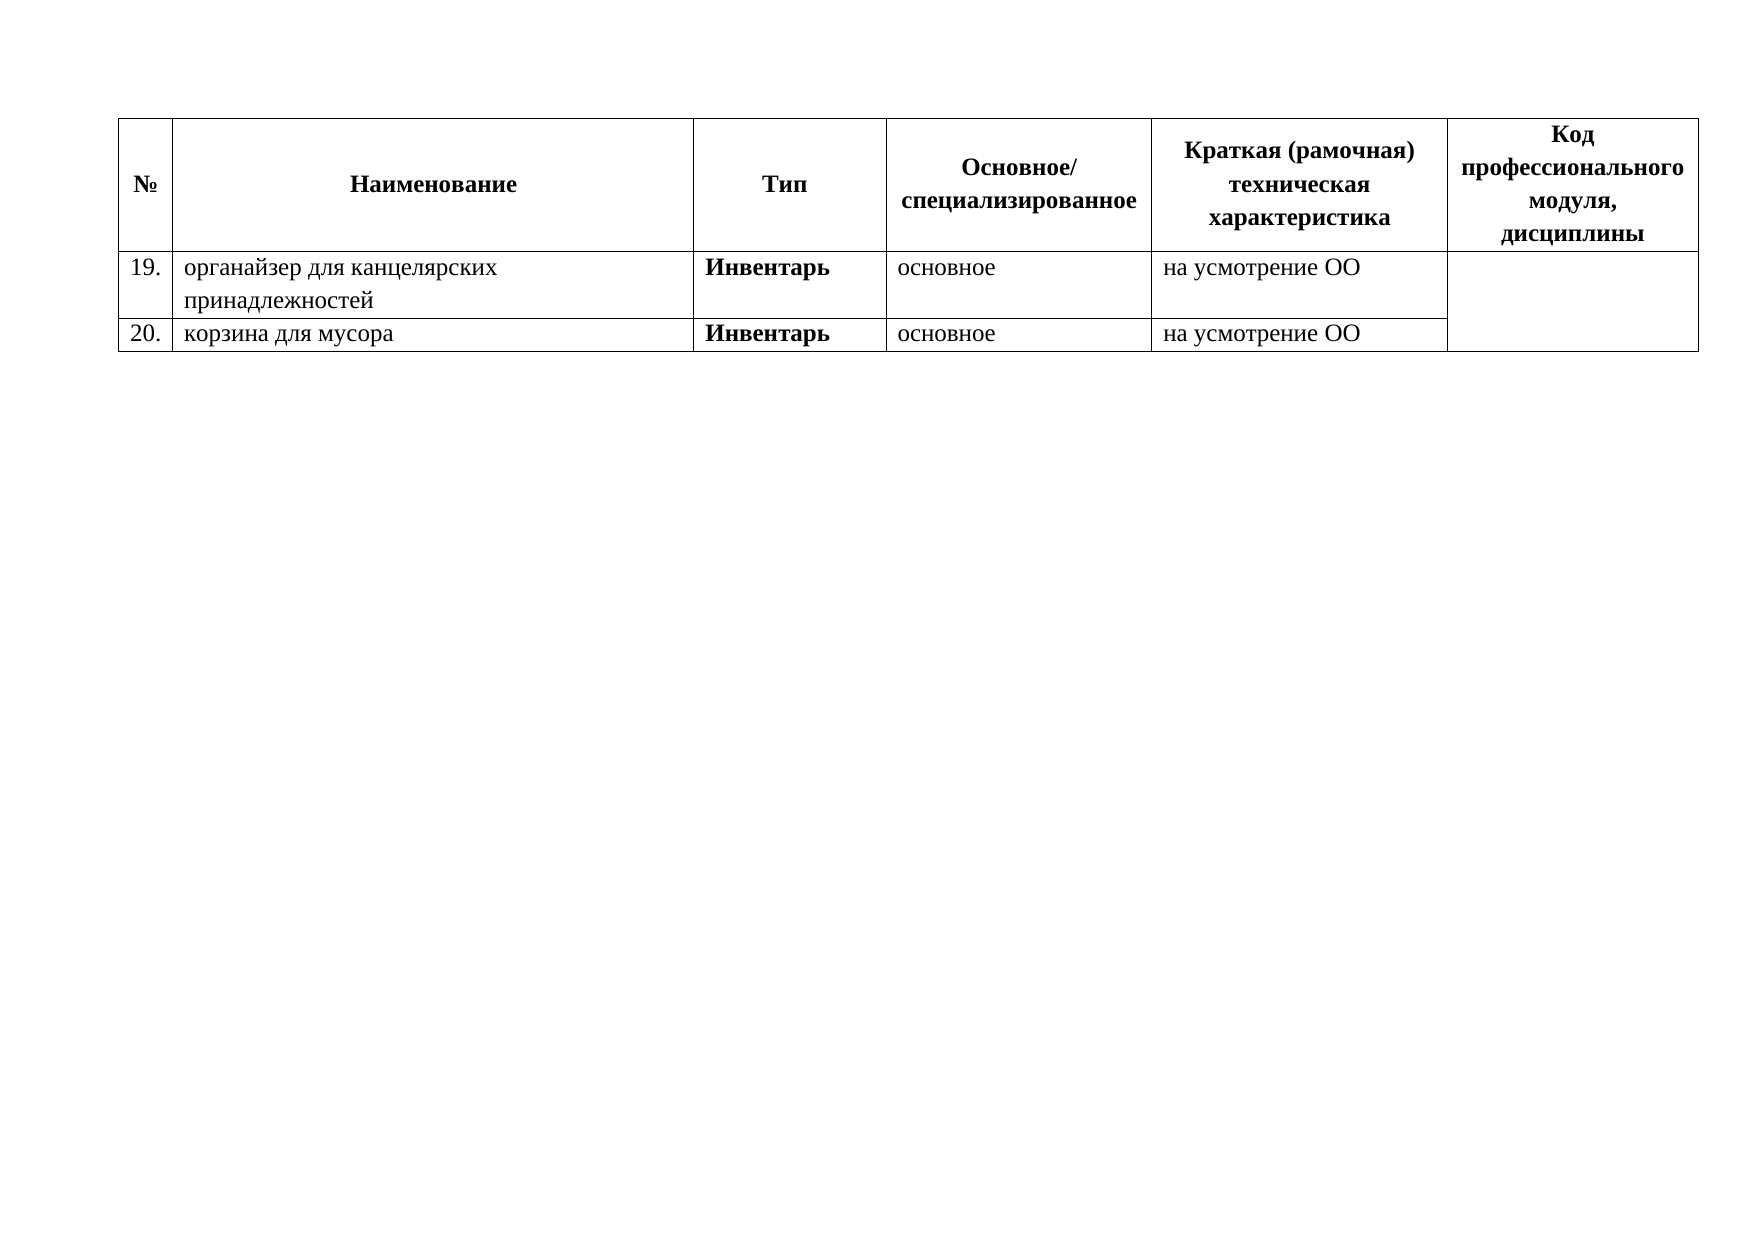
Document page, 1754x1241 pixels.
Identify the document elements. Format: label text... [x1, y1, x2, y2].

table_header Краткая (рамочная) техническая характеристика [1152, 119, 1447, 251]
table_cell органайзер для канцелярских принадлежностей [173, 252, 693, 317]
table_cell на усмотрение ОО [1152, 319, 1447, 351]
table_cell корзина для мусора [173, 319, 693, 351]
table_cell Инвентарь [694, 319, 886, 351]
table_cell основное [887, 319, 1151, 351]
table_cell 19. [119, 252, 172, 317]
table_cell основное [887, 252, 1151, 317]
table_header Код профессионального модуля, дисциплины [1448, 119, 1698, 251]
table_header № [119, 119, 172, 251]
table_header Основное/ специализированное [887, 119, 1151, 251]
table_cell 20. [119, 319, 172, 351]
table_header Тип [694, 119, 886, 251]
table_cell на усмотрение ОО [1152, 252, 1447, 317]
table_cell Инвентарь [694, 252, 886, 317]
table_header Наименование [173, 119, 693, 251]
